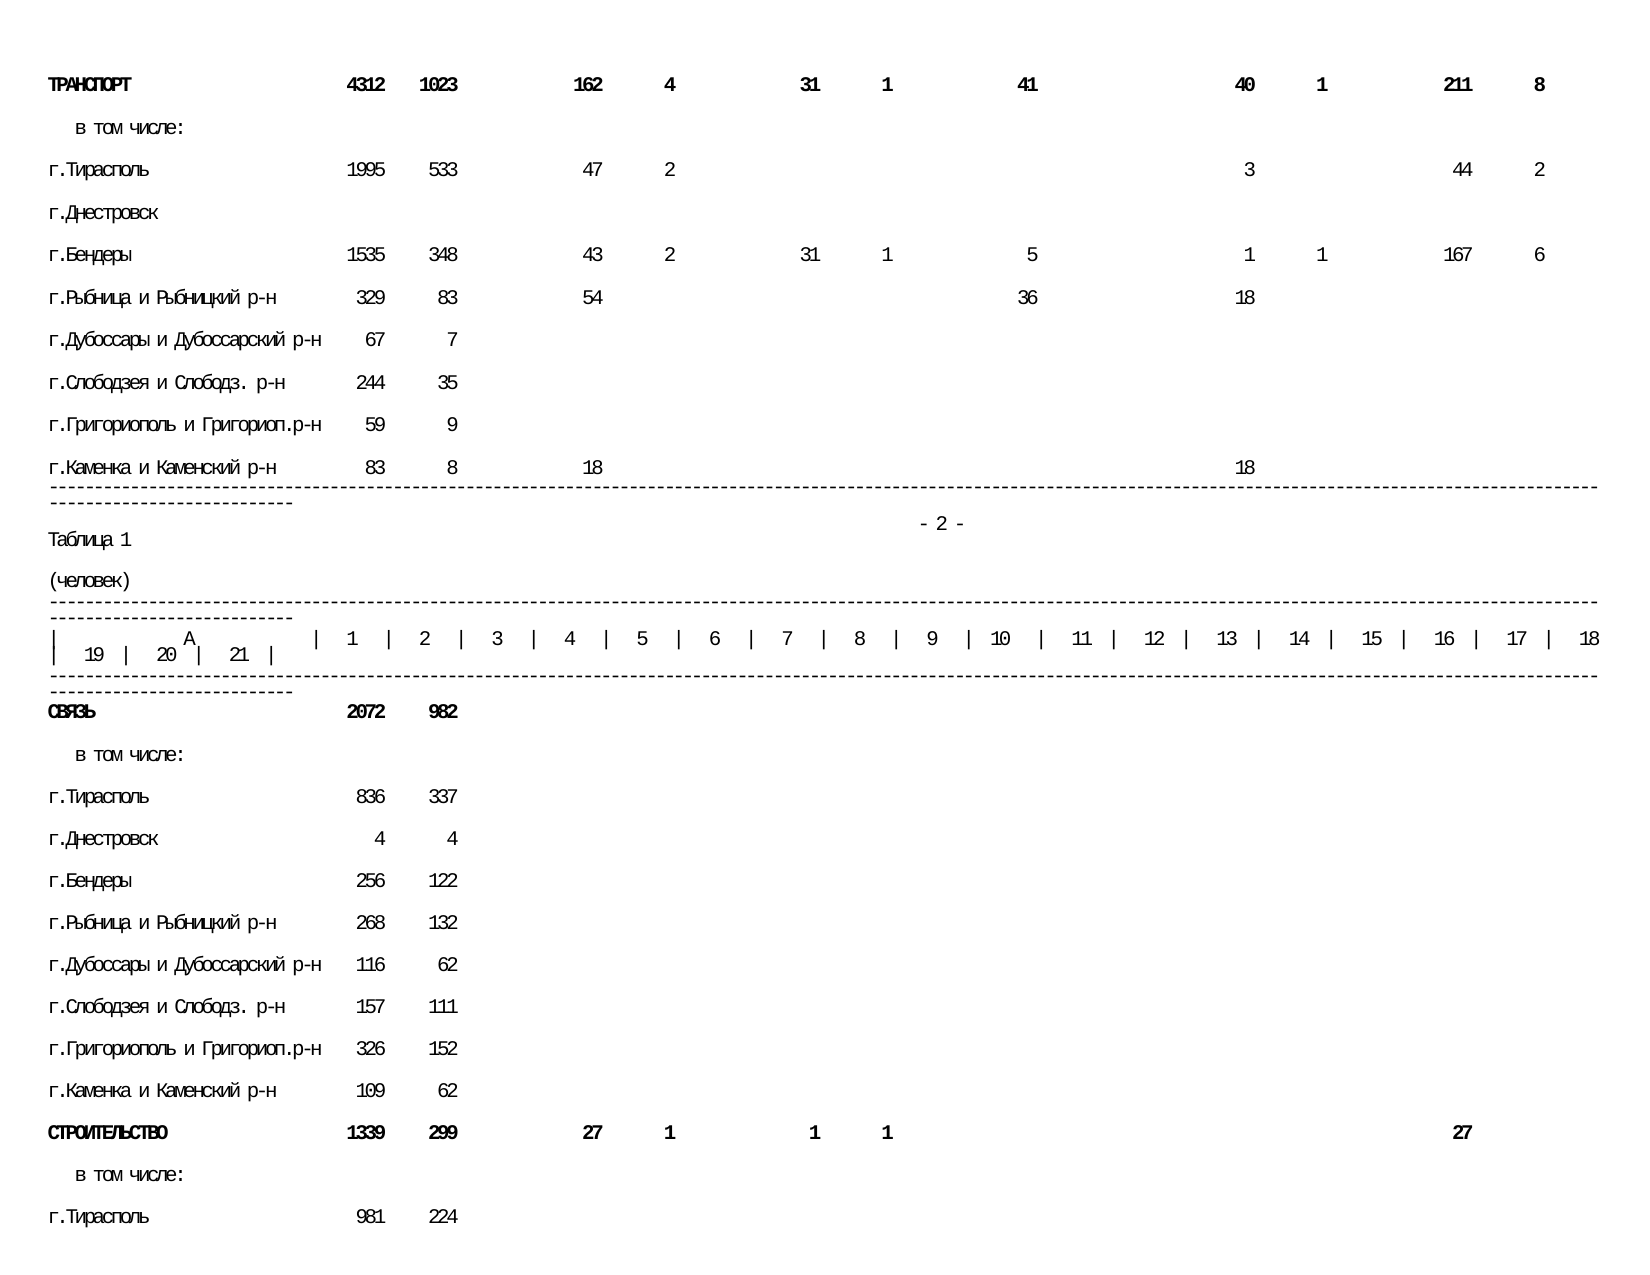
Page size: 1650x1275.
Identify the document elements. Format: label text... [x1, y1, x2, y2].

text в том числе: [47, 746, 1603, 765]
text в том числе: [47, 119, 1603, 138]
text г.Григориополь и Григориоп.р-н 326 152 [47, 1041, 1603, 1059]
text ТРАHCПОРТ 4312 1023 162 4 31 1 41 40 1 211 8 [47, 77, 1603, 96]
text г.Днестровск 4 4 [75, 831, 1603, 849]
text г.Григориополь и Григориоп.р-н 59 9 [47, 417, 1603, 436]
text СВЯЗЬ 2072 982 [47, 704, 1603, 723]
text г.Каменка и Каменский р-н 83 8 18 18 [47, 459, 1603, 478]
text г.Рыбница и Рыбницкий р-н 268 132 [86, 915, 211, 933]
text г.Рыбница и Рыбницкий р-н 268 132 [177, 915, 1603, 933]
text - 2 - Таблица 1 [47, 516, 1603, 553]
text г.Дубоссары и Дубоссарский р-н 116 62 [195, 957, 1603, 975]
text г.Каменка и Каменский р-н 109 62 [47, 1083, 1603, 1101]
text ------------------------------------------------------------------------------------------------------------------------------------------------------------------------------------------------------ [47, 478, 1603, 516]
text СТРОИТЕЛЬСТВО 1339 299 27 1 1 1 27 [47, 1125, 1603, 1143]
text г.Бендеры 1535 348 43 2 31 1 5 1 1 167 6 [47, 247, 1603, 266]
text г.Рыбница и Рыбницкий р-н 329 83 54 36 18 [177, 289, 1603, 308]
text г.Слободзея и Слободз. р-н 244 35 [95, 374, 219, 393]
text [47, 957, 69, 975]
text ------------------------------------------------------------------------------------------------------------------------------------------------------------------------------------------------------ [47, 593, 1603, 630]
text в том числе: [47, 1167, 1603, 1186]
text г.Тирасполь 836 337 [47, 788, 1603, 807]
text г.Дубоссары и Дубоссарский р-н 67 7 [47, 332, 1603, 351]
text | А | 1 | 2 | 3 | 4 | 5 | 6 | 7 | 8 | 9 | 10 | 11 | 12 | 13 | 14 | 15 | 16 | 17 | 18 | 19 | 20 | 21 | [47, 630, 1603, 667]
text г.Тирасполь 981 224 [47, 1209, 1603, 1228]
text г.Бендеры 256 122 [69, 873, 1603, 891]
text ------------------------------------------------------------------------------------------------------------------------------------------------------------------------------------------------------ [47, 667, 1603, 704]
text г.Слободзея и Слободз. р-н 157 111 [204, 999, 1603, 1017]
text г.Днестровск [47, 204, 1603, 223]
text г.Слободзея и Слободз. р-н 157 111 [95, 999, 219, 1017]
text г.Тирасполь 1995 533 47 2 3 44 2 [47, 162, 1603, 181]
text (человек) [47, 553, 1603, 593]
text г.Слободзея и Слободз. р-н 244 35 [204, 374, 1603, 393]
